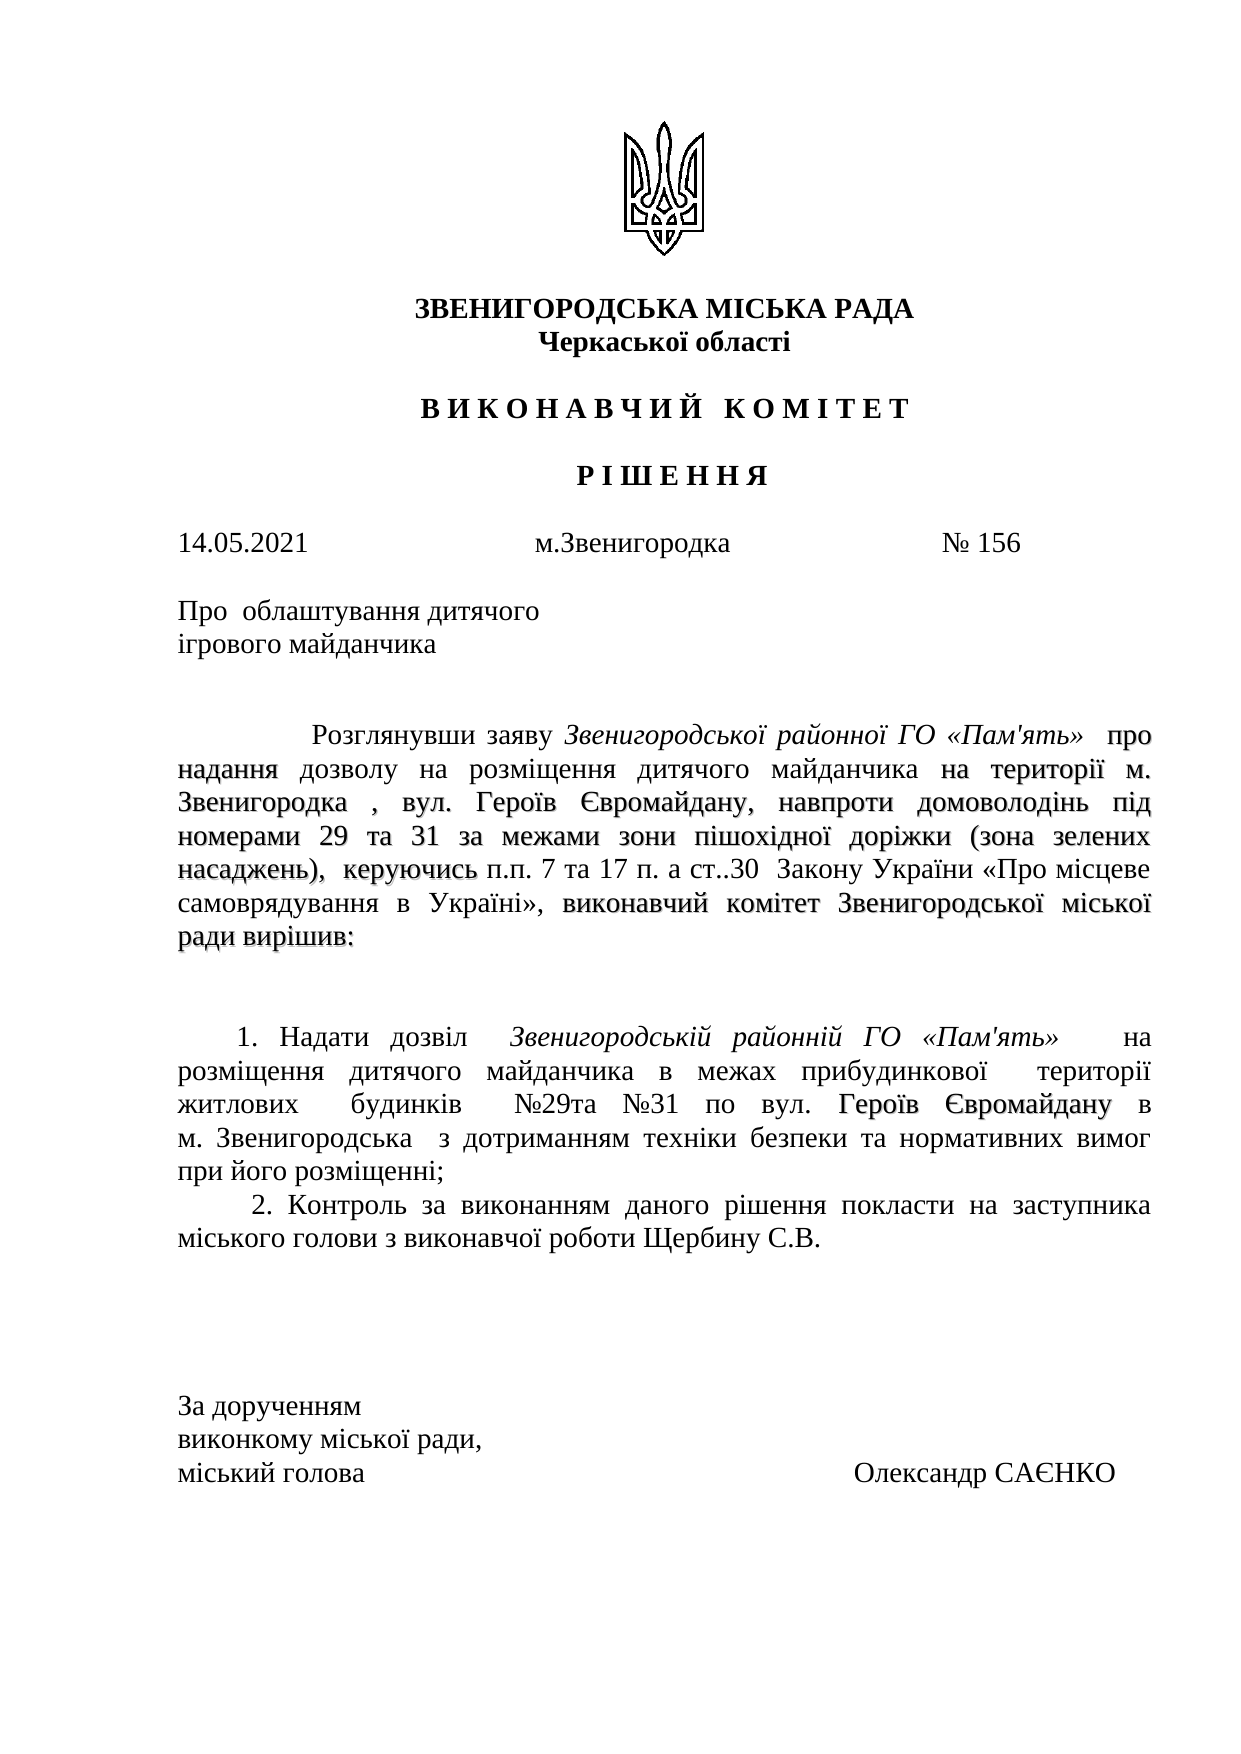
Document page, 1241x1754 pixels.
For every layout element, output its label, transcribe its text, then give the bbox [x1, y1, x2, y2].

text 14.05.2021 м.Звенигородка № 156 [177, 526, 1152, 559]
text 2. Контроль за виконанням даного рішення покласти на заступника міського голови з виконавчої роботи Щербину С.В. [177, 1187, 1152, 1254]
text ігрового майданчика [177, 626, 1152, 660]
text Черкаської області [177, 324, 1152, 358]
text Розглянувши заяву Звенигородської районної ГО «Пам'ять» про надання дозволу на розміщення дитячого майданчика на території м. Звенигородка , вул. Героїв Євромайдану, навпроти домоволодінь під номерами 29 та 31 за межами зони пішохідної доріжки (зона зелених насаджень), керуючись п.п. 7 та 17 п. а ст..30 Закону України «Про місцеве самоврядування в Україні», виконавчий комітет Звенигородської міської ради вирішив: [177, 717, 1152, 952]
text ЗВЕНИГОРОДСЬКА МІСЬКА РАДА [177, 291, 1152, 324]
text Про облаштування дитячого [177, 593, 1152, 626]
text Р І Ш Е Н Н Я [177, 458, 1152, 492]
text В И К О Н А В Ч И Й К О М І Т Е Т [177, 391, 1152, 425]
text міський голова Олександр САЄНКО [177, 1455, 1152, 1489]
text 1. Надати дозвіл Звенигородській районній ГО «Пам'ять» на розміщення дитячого майданчика в межах прибудинкової території житлових будинків №29та №31 по вул. Героїв Євромайдану в м. Звенигородська з дотриманням техніки безпеки та нормативних вимог при його розміщенні; [177, 1019, 1152, 1187]
text виконкому міської ради, [177, 1422, 1152, 1455]
text За дорученням [177, 1388, 1152, 1422]
